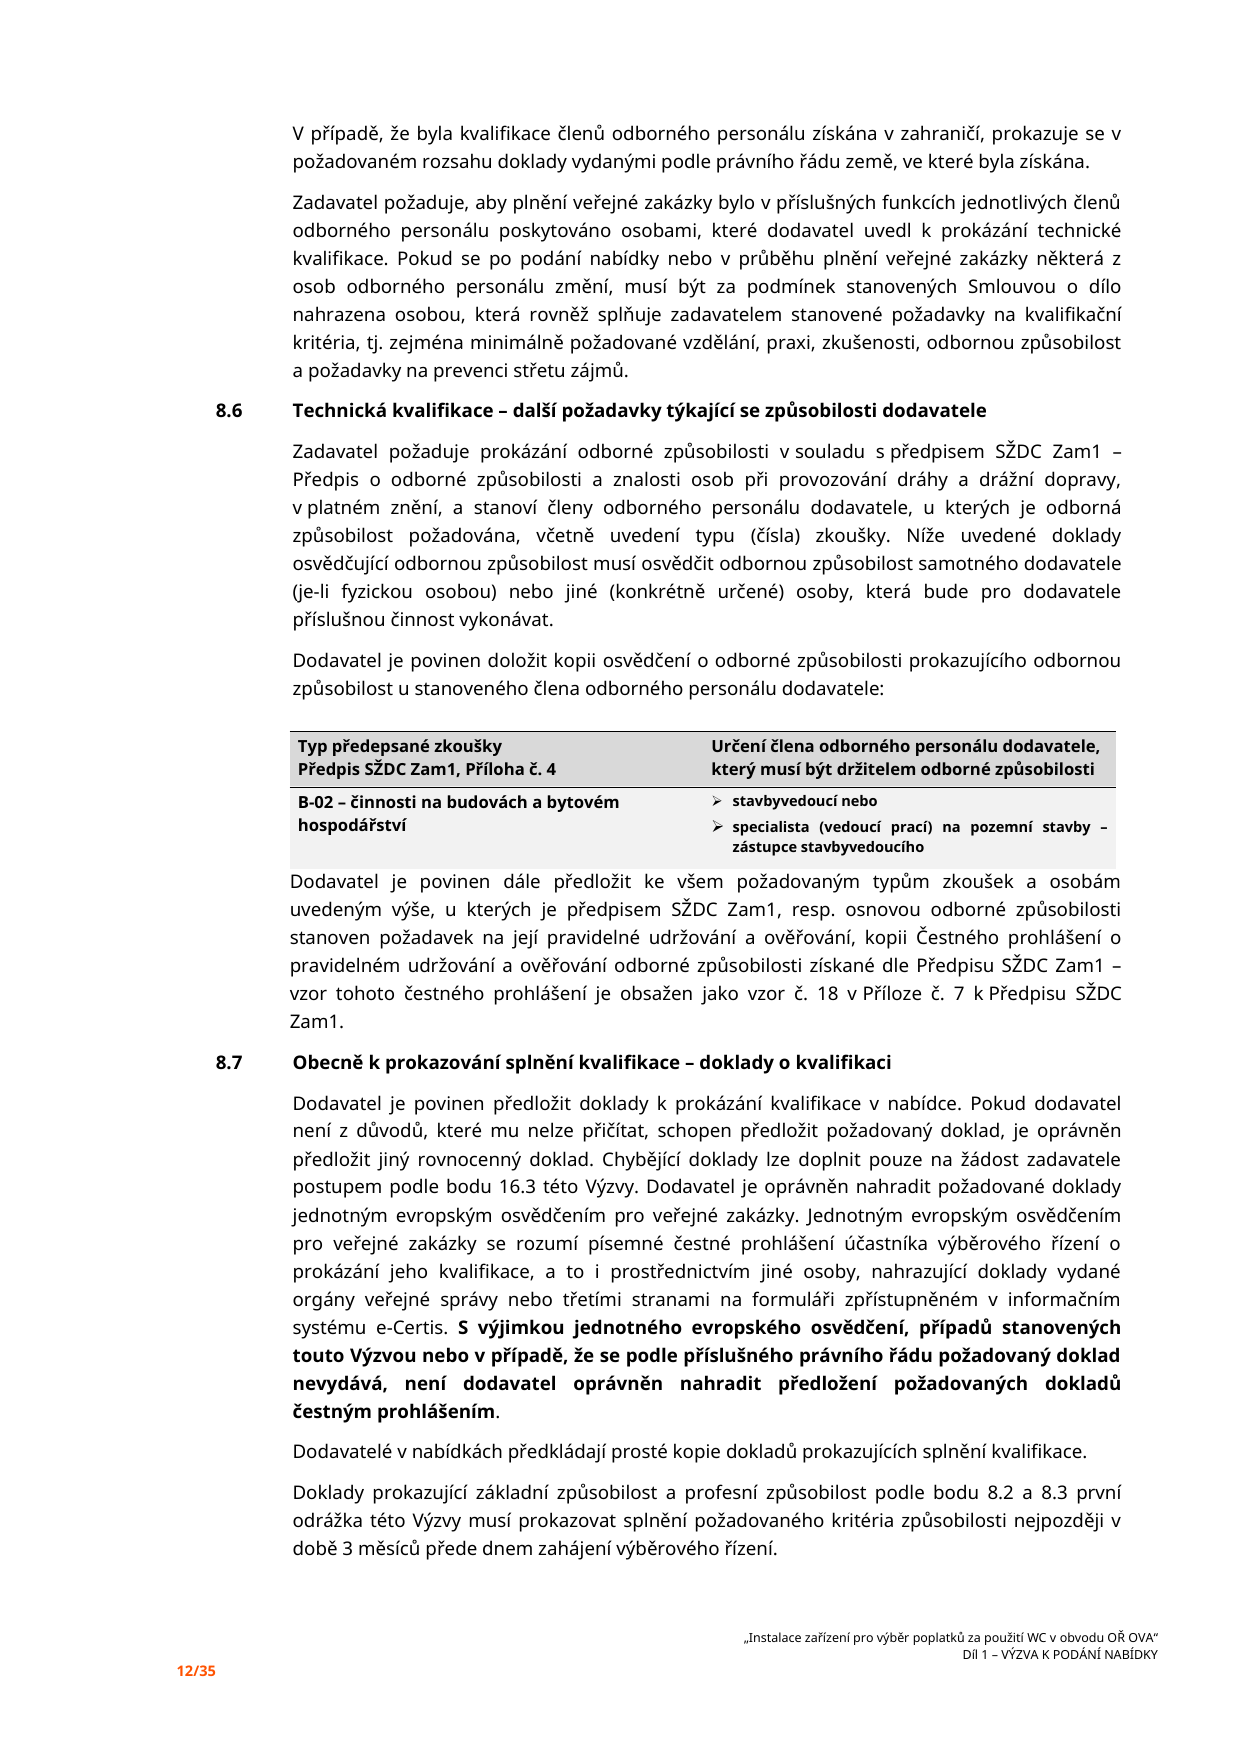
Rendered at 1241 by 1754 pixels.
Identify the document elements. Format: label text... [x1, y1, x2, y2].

text Zadavatel požaduje, aby plnění veřejné zakázky bylo v příslušných funkcích jednotlivých členů odborného personálu poskytováno osobami, které dodavatel uvedl k prokázání technické kvalifikace. Pokud se po podání nabídky nebo v průběhu plnění veřejné zakázky některá z osob odborného personálu změní, musí být za podmínek stanovených Smlouvou o dílo nahrazena osobou, která rovněž splňuje zadavatelem stanovené požadavky na kvalifikační kritéria, tj. zejména minimálně požadované vzdělání, praxi, zkušenosti, odbornou způsobilost a požadavky na prevenci střetu zájmů. [292, 189, 1122, 383]
text Dodavatelé v nabídkách předkládají prosté kopie dokladů prokazujících splnění kvalifikace. [292, 1438, 1122, 1464]
table_cell B-02 – činnosti na budovách a bytovém hospodářství [290, 788, 703, 869]
text Technická kvalifikace – další požadavky týkající se způsobilosti dodavatele [216, 398, 1122, 423]
table_header Typ předepsané zkoušky Předpis SŽDC Zam1, Příloha č. 4 [290, 732, 703, 786]
text Dodavatel je povinen předložit doklady k prokázání kvalifikace v nabídce. Pokud dodavatel není z důvodů, které mu nelze přičítat, schopen předložit požadovaný doklad, je oprávněn předložit jiný rovnocenný doklad. Chybějící doklady lze doplnit pouze na žádost zadavatele postupem podle bodu 16.3 této Výzvy. Dodavatel je oprávněn nahradit požadované doklady jednotným evropským osvědčením pro veřejné zakázky. Jednotným evropským osvědčením pro veřejné zakázky se rozumí písemné čestné prohlášení účastníka výběrového řízení o prokázání jeho kvalifikace, a to i prostřednictvím jiné osoby, nahrazující doklady vydané orgány veřejné správy nebo třetími stranami na formuláři zpřístupněném v informačním systému e-Certis. S výjimkou jednotného evropského osvědčení, případů stanovených touto Výzvou nebo v případě, že se podle příslušného právního řádu požadovaný doklad nevydává, není dodavatel oprávněn nahradit předložení požadovaných dokladů čestným prohlášením. [292, 1090, 1122, 1423]
table_cell stavbyvedoucí nebo specialista (vedoucí prací) na pozemní stavby – zástupce stavbyvedoucího [703, 788, 1116, 869]
text V případě, že byla kvalifikace členů odborného personálu získána v zahraničí, prokazuje se v požadovaném rozsahu doklady vydanými podle právního řádu země, ve které byla získána. [292, 121, 1122, 174]
text Doklady prokazující základní způsobilost a profesní způsobilost podle bodu 8.2 a 8.3 první odrážka této Výzvy musí prokazovat splnění požadovaného kritéria způsobilosti nejpozději v době 3 měsíců přede dnem zahájení výběrového řízení. [292, 1479, 1122, 1561]
text Zadavatel požaduje prokázání odborné způsobilosti v souladu s předpisem SŽDC Zam1 – Předpis o odborné způsobilosti a znalosti osob při provozování dráhy a drážní dopravy, v platném znění, a stanoví členy odborného personálu dodavatele, u kterých je odborná způsobilost požadována, včetně uvedení typu (čísla) zkoušky. Níže uvedené doklady osvědčující odbornou způsobilost musí osvědčit odbornou způsobilost samotného dodavatele (je-li fyzickou osobou) nebo jiné (konkrétně určené) osoby, která bude pro dodavatele příslušnou činnost vykonávat. [292, 438, 1122, 632]
text Dodavatel je povinen doložit kopii osvědčení o odborné způsobilosti prokazujícího odbornou způsobilost u stanoveného člena odborného personálu dodavatele: [292, 647, 1122, 701]
table_header Určení člena odborného personálu dodavatele, který musí být držitelem odborné způsobilosti [703, 732, 1116, 786]
text Obecně k prokazování splnění kvalifikace – doklady o kvalifikaci [216, 1049, 1122, 1075]
text Dodavatel je povinen dále předložit ke všem požadovaným typům zkoušek a osobám uvedeným výše, u kterých je předpisem SŽDC Zam1, resp. osnovou odborné způsobilosti stanoven požadavek na její pravidelné udržování a ověřování, kopii Čestného prohlášení o pravidelném udržování a ověřování odborné způsobilosti získané dle Předpisu SŽDC Zam1 – vzor tohoto čestného prohlášení je obsažen jako vzor č. 18 v Příloze č. 7 k Předpisu SŽDC Zam1. [289, 869, 1122, 1034]
